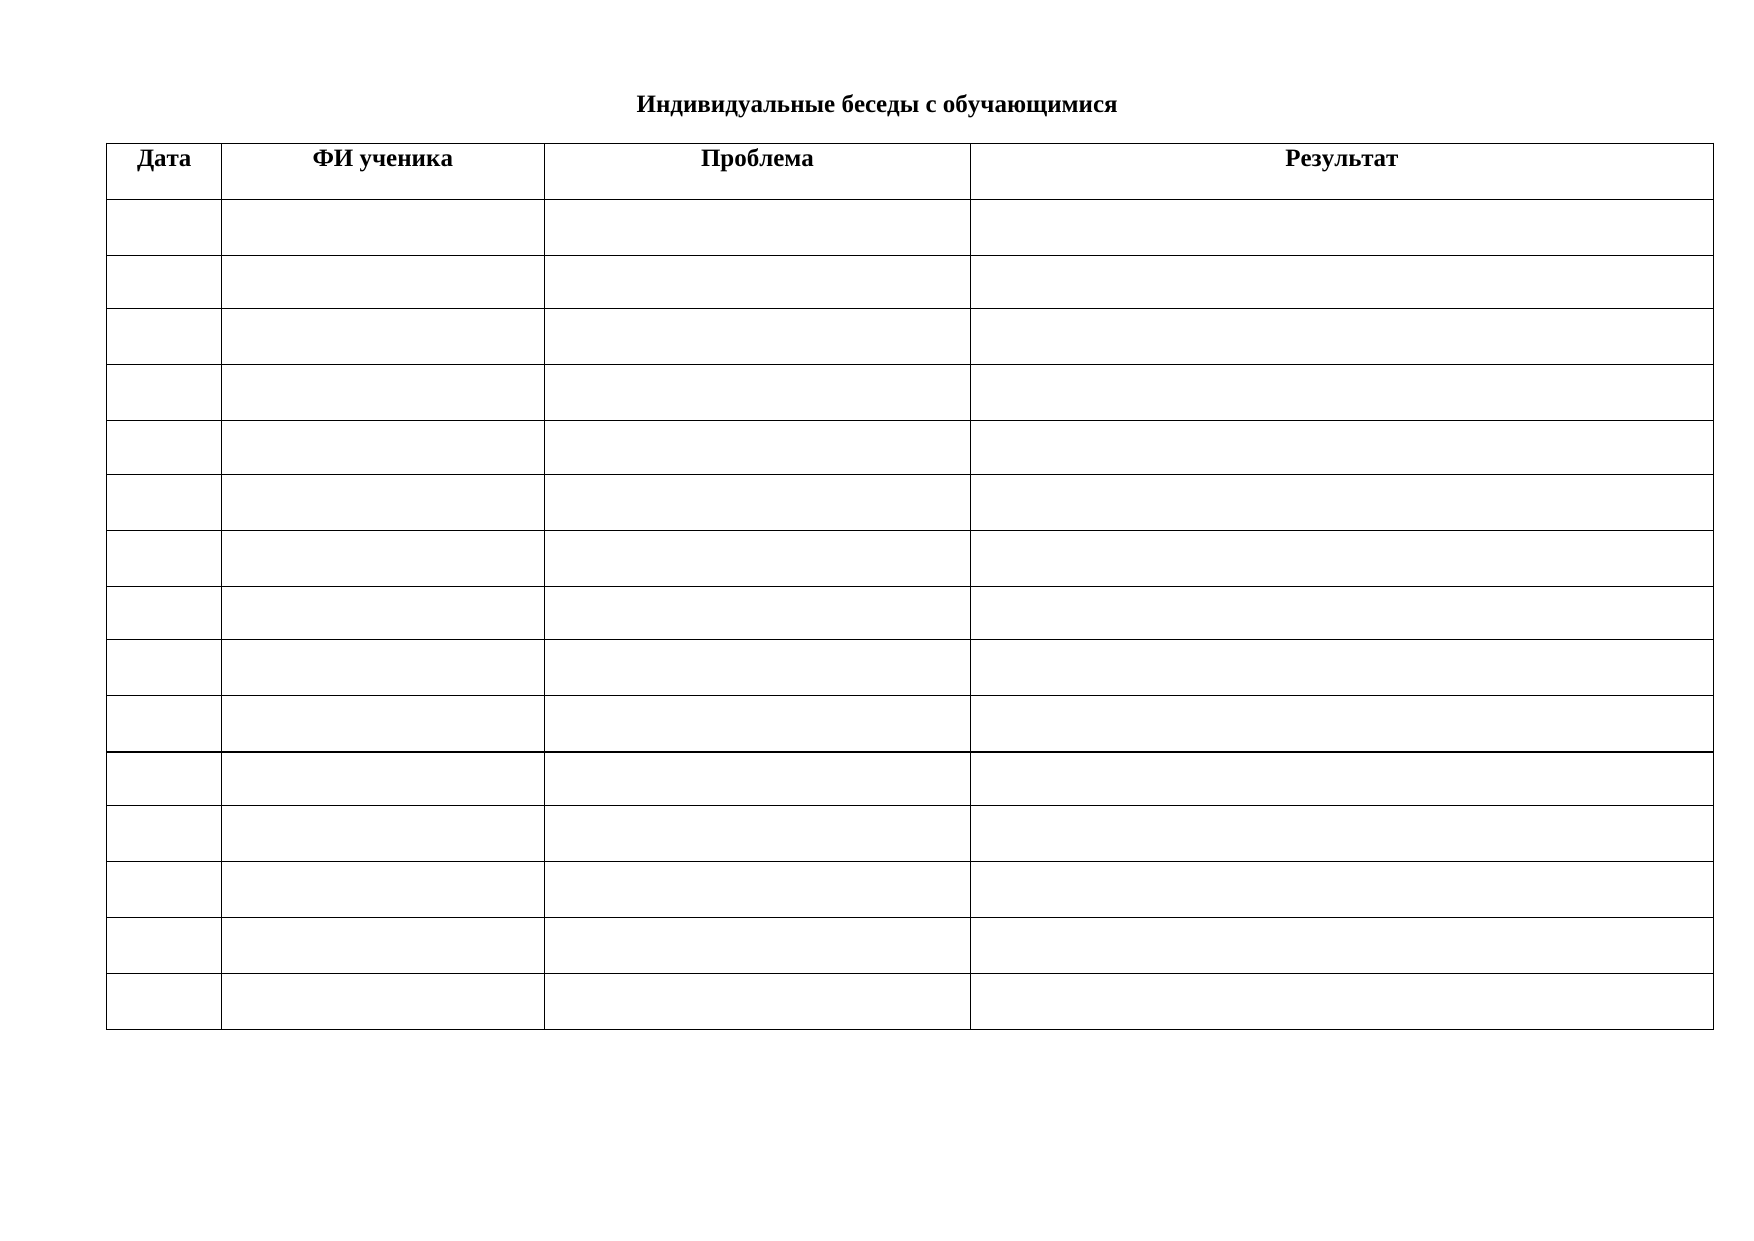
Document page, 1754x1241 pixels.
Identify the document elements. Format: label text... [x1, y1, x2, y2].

table_cell [971, 200, 1713, 254]
table_cell [222, 918, 544, 973]
table_cell [107, 309, 221, 364]
table_cell [107, 587, 221, 639]
table_cell [545, 640, 970, 695]
table_cell [545, 918, 970, 973]
table_cell [107, 256, 221, 308]
table_cell [971, 421, 1713, 474]
table_cell [222, 974, 544, 1029]
table_cell [545, 421, 970, 474]
table_cell [107, 696, 221, 751]
table_cell [545, 974, 970, 1029]
table_cell [545, 862, 970, 917]
table_cell [545, 256, 970, 308]
table_header ФИ ученика [222, 144, 544, 198]
table_cell [971, 365, 1713, 420]
table_cell [222, 421, 544, 474]
table_cell [107, 918, 221, 973]
table_cell [545, 200, 970, 254]
table_cell [107, 365, 221, 420]
table_cell [971, 309, 1713, 364]
table_cell [107, 421, 221, 474]
table_cell [107, 640, 221, 695]
table_cell [222, 696, 544, 751]
table_cell [545, 696, 970, 751]
table_cell [545, 475, 970, 530]
table_cell [971, 918, 1713, 973]
table_cell [971, 974, 1713, 1029]
table_cell [222, 587, 544, 639]
table_cell [107, 806, 221, 861]
table_cell [107, 475, 221, 530]
table_cell [222, 475, 544, 530]
table_cell [222, 806, 544, 861]
table_cell [222, 640, 544, 695]
table_cell [545, 309, 970, 364]
table_cell [971, 587, 1713, 639]
table_cell [971, 475, 1713, 530]
table_cell [971, 640, 1713, 695]
table_cell [222, 753, 544, 805]
table_cell [971, 806, 1713, 861]
table_cell [971, 531, 1713, 586]
table_cell [107, 862, 221, 917]
table_cell [222, 200, 544, 254]
table_cell [222, 862, 544, 917]
table_cell [222, 365, 544, 420]
table_cell [545, 753, 970, 805]
table_cell [222, 531, 544, 586]
table_cell [222, 309, 544, 364]
table_cell [545, 531, 970, 586]
table_cell [222, 256, 544, 308]
table_cell [971, 753, 1713, 805]
table_header Результат [971, 144, 1713, 198]
table_header Проблема [545, 144, 970, 198]
table_cell [107, 200, 221, 254]
table_cell [107, 753, 221, 805]
table_cell [107, 531, 221, 586]
table_cell [107, 974, 221, 1029]
table_cell [971, 256, 1713, 308]
table_cell [545, 806, 970, 861]
text Индивидуальные беседы с обучающимися [118, 89, 1636, 117]
table_cell [545, 587, 970, 639]
table_cell [545, 365, 970, 420]
table_header Дата [107, 144, 221, 198]
table_cell [971, 862, 1713, 917]
table_cell [971, 696, 1713, 751]
